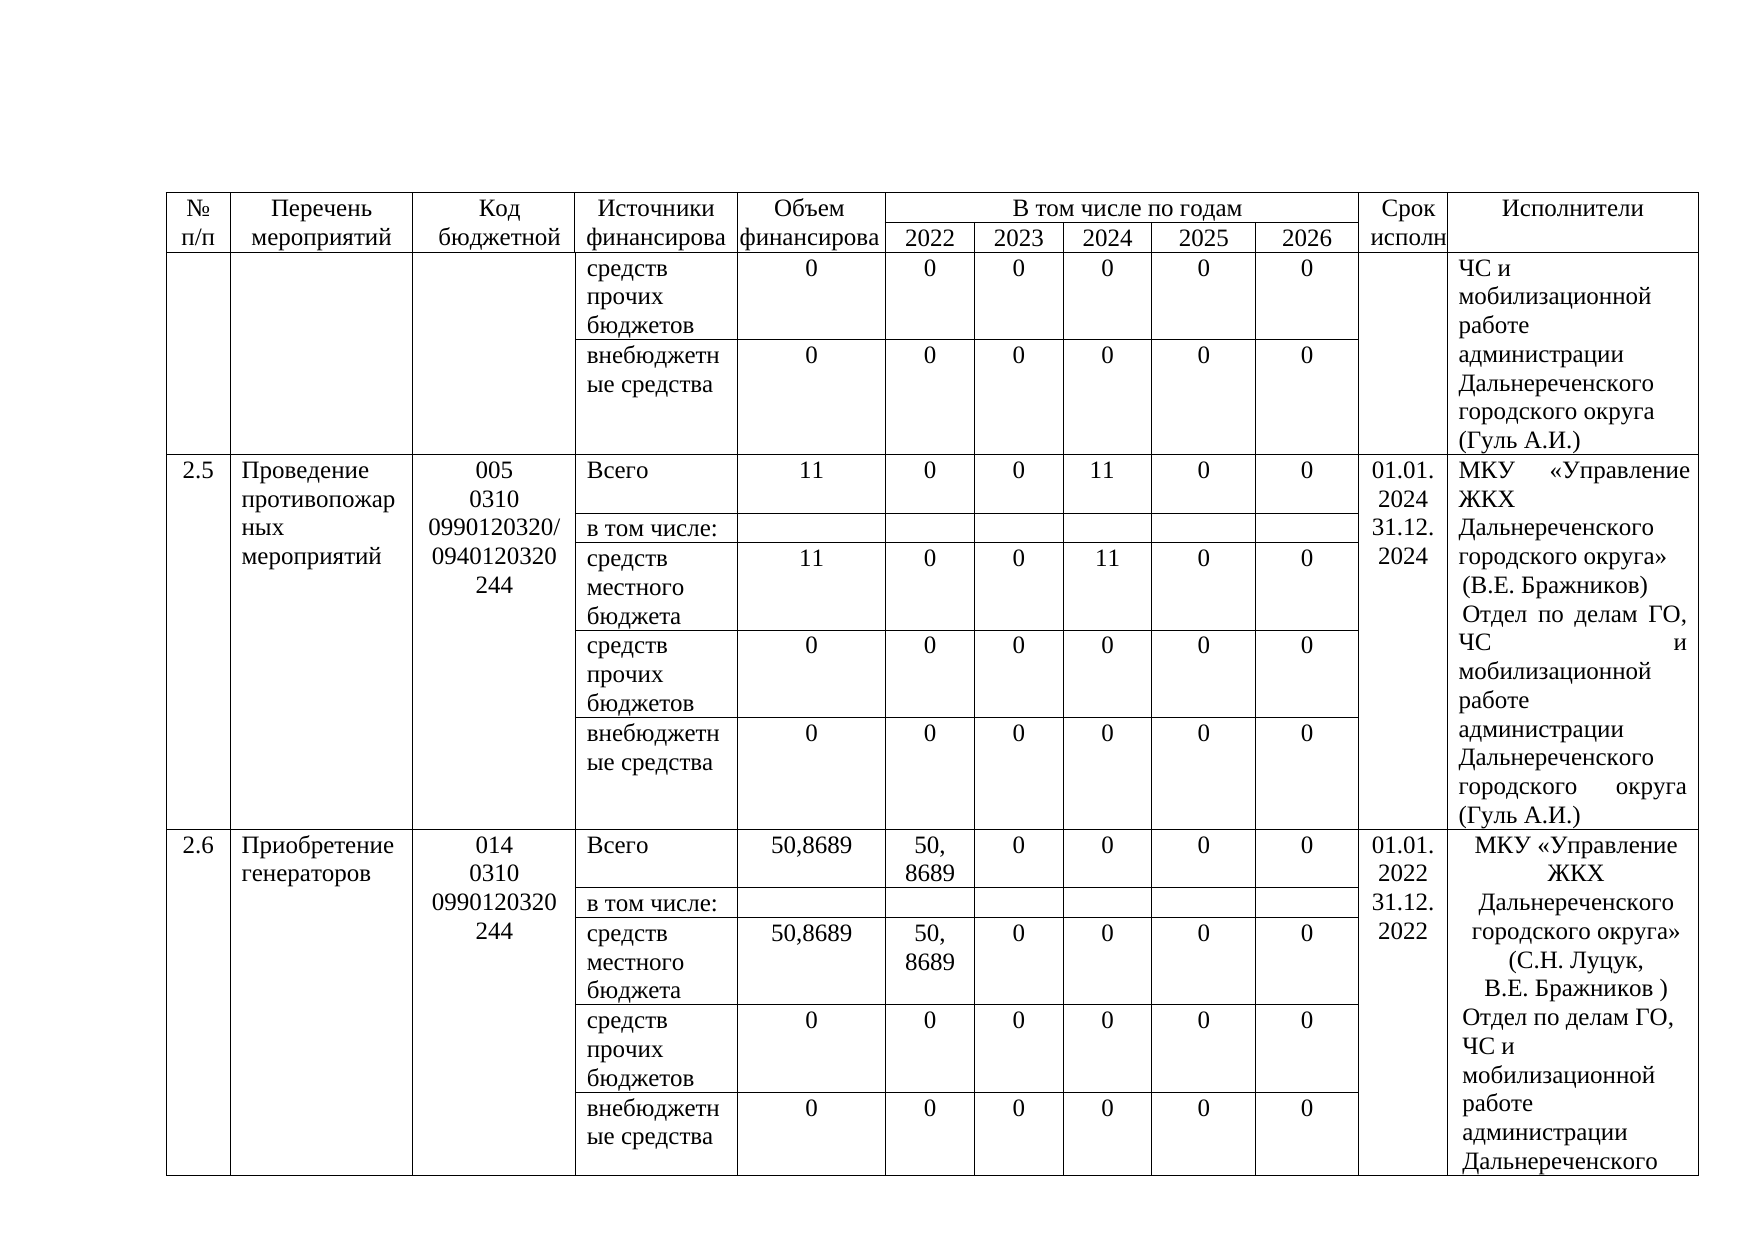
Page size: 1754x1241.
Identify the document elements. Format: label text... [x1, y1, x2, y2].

table_cell 0 [886, 1005, 974, 1092]
table_cell 0 [1152, 1093, 1255, 1175]
table_cell 0 [1256, 1005, 1358, 1092]
table_cell Проведение противопожарных мероприятий [231, 455, 412, 829]
table_cell [738, 514, 885, 542]
table_header Объем финансирования, тыс. руб. [738, 193, 885, 252]
table_cell 50,8689 [738, 830, 885, 887]
table_cell [1064, 514, 1151, 542]
table_cell внебюджетные средства [576, 718, 737, 829]
table_cell 0 [1064, 253, 1151, 339]
table_cell 0 [1256, 253, 1358, 339]
table_cell [1064, 888, 1151, 917]
table_cell 0 [975, 631, 1063, 717]
table_cell 2022 [886, 223, 974, 252]
table_cell 0 [886, 718, 974, 829]
table_cell 2026 [1256, 223, 1358, 252]
table_cell 0 [975, 455, 1063, 512]
table_cell 11 [1064, 543, 1151, 629]
table_cell 0 [1256, 1093, 1358, 1175]
table_cell МКУ «Управление ЖКХ Дальнереченского городского округа» (В.Е. Бражников) Отдел по делам ГО, ЧС и мобилизационной работе администрации Дальнереченского городского округа (Гуль А.И.) [1448, 455, 1698, 829]
table_cell Приобретение генераторов [231, 830, 412, 1175]
table_cell 0 [738, 1093, 885, 1175]
table_cell 0 [1064, 1005, 1151, 1092]
table_cell 0 [1256, 340, 1358, 454]
table_cell 005 0310 0990120320/ 0940120320 244 [413, 455, 575, 829]
table_cell [886, 888, 974, 917]
table_cell в том числе: [576, 514, 737, 542]
table_cell 0 [886, 631, 974, 717]
table_cell 0 [975, 253, 1063, 339]
table_cell 014 0310 0990120320 244 [413, 830, 575, 1175]
table_cell 2024 [1064, 223, 1151, 252]
table_cell [975, 888, 1063, 917]
table_cell 0 [738, 253, 885, 339]
table_header Срок исполнения [1359, 193, 1447, 252]
table_cell 50, 8689 [886, 830, 974, 887]
table_cell 50, 8689 [886, 918, 974, 1004]
table_cell 50,8689 [738, 918, 885, 1004]
table_cell Всего [576, 830, 737, 887]
table_cell [1152, 888, 1255, 917]
table_cell средств местного бюджета [576, 543, 737, 629]
table_cell 0 [1064, 631, 1151, 717]
table_cell 0 [886, 340, 974, 454]
table_cell 0 [975, 543, 1063, 629]
table_cell 0 [1152, 455, 1255, 512]
table_cell 0 [975, 340, 1063, 454]
table_cell 11 [738, 455, 885, 512]
table_cell 0 [1256, 718, 1358, 829]
table_header Исполнители [1448, 193, 1698, 252]
table_cell [975, 514, 1063, 542]
table_cell 0 [1064, 718, 1151, 829]
table_cell средств местного бюджета [576, 918, 737, 1004]
table_cell [1256, 888, 1358, 917]
table_cell 0 [1256, 918, 1358, 1004]
table_cell 0 [975, 718, 1063, 829]
table_cell 0 [975, 1093, 1063, 1175]
table_cell средств прочих бюджетов [576, 1005, 737, 1092]
table_cell 0 [738, 631, 885, 717]
table_cell 01.01.2024 31.12.2024 [1359, 455, 1447, 829]
table_cell [1256, 514, 1358, 542]
table_cell 0 [738, 1005, 885, 1092]
table_cell 0 [1064, 830, 1151, 887]
table_cell 0 [1256, 830, 1358, 887]
table_cell [886, 514, 974, 542]
table_cell 0 [1152, 918, 1255, 1004]
table_cell 11 [738, 543, 885, 629]
table_cell 0 [1064, 340, 1151, 454]
table_cell 2023 [975, 223, 1063, 252]
table_cell 0 [1256, 455, 1358, 512]
table_cell 0 [1152, 253, 1255, 339]
table_cell средств прочих бюджетов [576, 253, 737, 339]
table_cell 0 [975, 830, 1063, 887]
table_cell 0 [886, 1093, 974, 1175]
table_cell 0 [1152, 1005, 1255, 1092]
table_cell 0 [1152, 718, 1255, 829]
table_cell 2025 [1152, 223, 1255, 252]
table_header Перечень мероприятий [231, 193, 412, 252]
table_cell Всего [576, 455, 737, 512]
table_cell 0 [975, 1005, 1063, 1092]
table_cell 0 [738, 340, 885, 454]
table_cell 0 [1152, 543, 1255, 629]
table_cell 0 [1256, 631, 1358, 717]
table_cell 2.6 [167, 830, 230, 1175]
table_cell 0 [1152, 340, 1255, 454]
table_header В том числе по годам [886, 193, 1358, 222]
table_header Код бюджетной классификации [413, 193, 574, 252]
table_cell 0 [738, 718, 885, 829]
table_cell в том числе: [576, 888, 737, 917]
table_cell 0 [886, 455, 974, 512]
table_cell 0 [975, 918, 1063, 1004]
table_cell 2.5 [167, 455, 230, 829]
table_cell внебюджетные средства [576, 1093, 737, 1175]
table_cell [1152, 514, 1255, 542]
table_cell 0 [1064, 918, 1151, 1004]
table_cell 0 [886, 543, 974, 629]
table_cell средств прочих бюджетов [576, 631, 737, 717]
table_cell 01.01.2022 31.12.2022 [1359, 830, 1447, 1175]
table_cell [738, 888, 885, 917]
table_cell 0 [1064, 1093, 1151, 1175]
table_cell внебюджетные средства [576, 340, 737, 454]
table_cell 0 [886, 253, 974, 339]
table_header № п/п [167, 193, 230, 252]
table_cell 0 [1152, 631, 1255, 717]
table_header Источники финансирования [575, 193, 737, 252]
table_cell 11 [1064, 455, 1151, 512]
table_cell 0 [1152, 830, 1255, 887]
table_cell 0 [1256, 543, 1358, 629]
